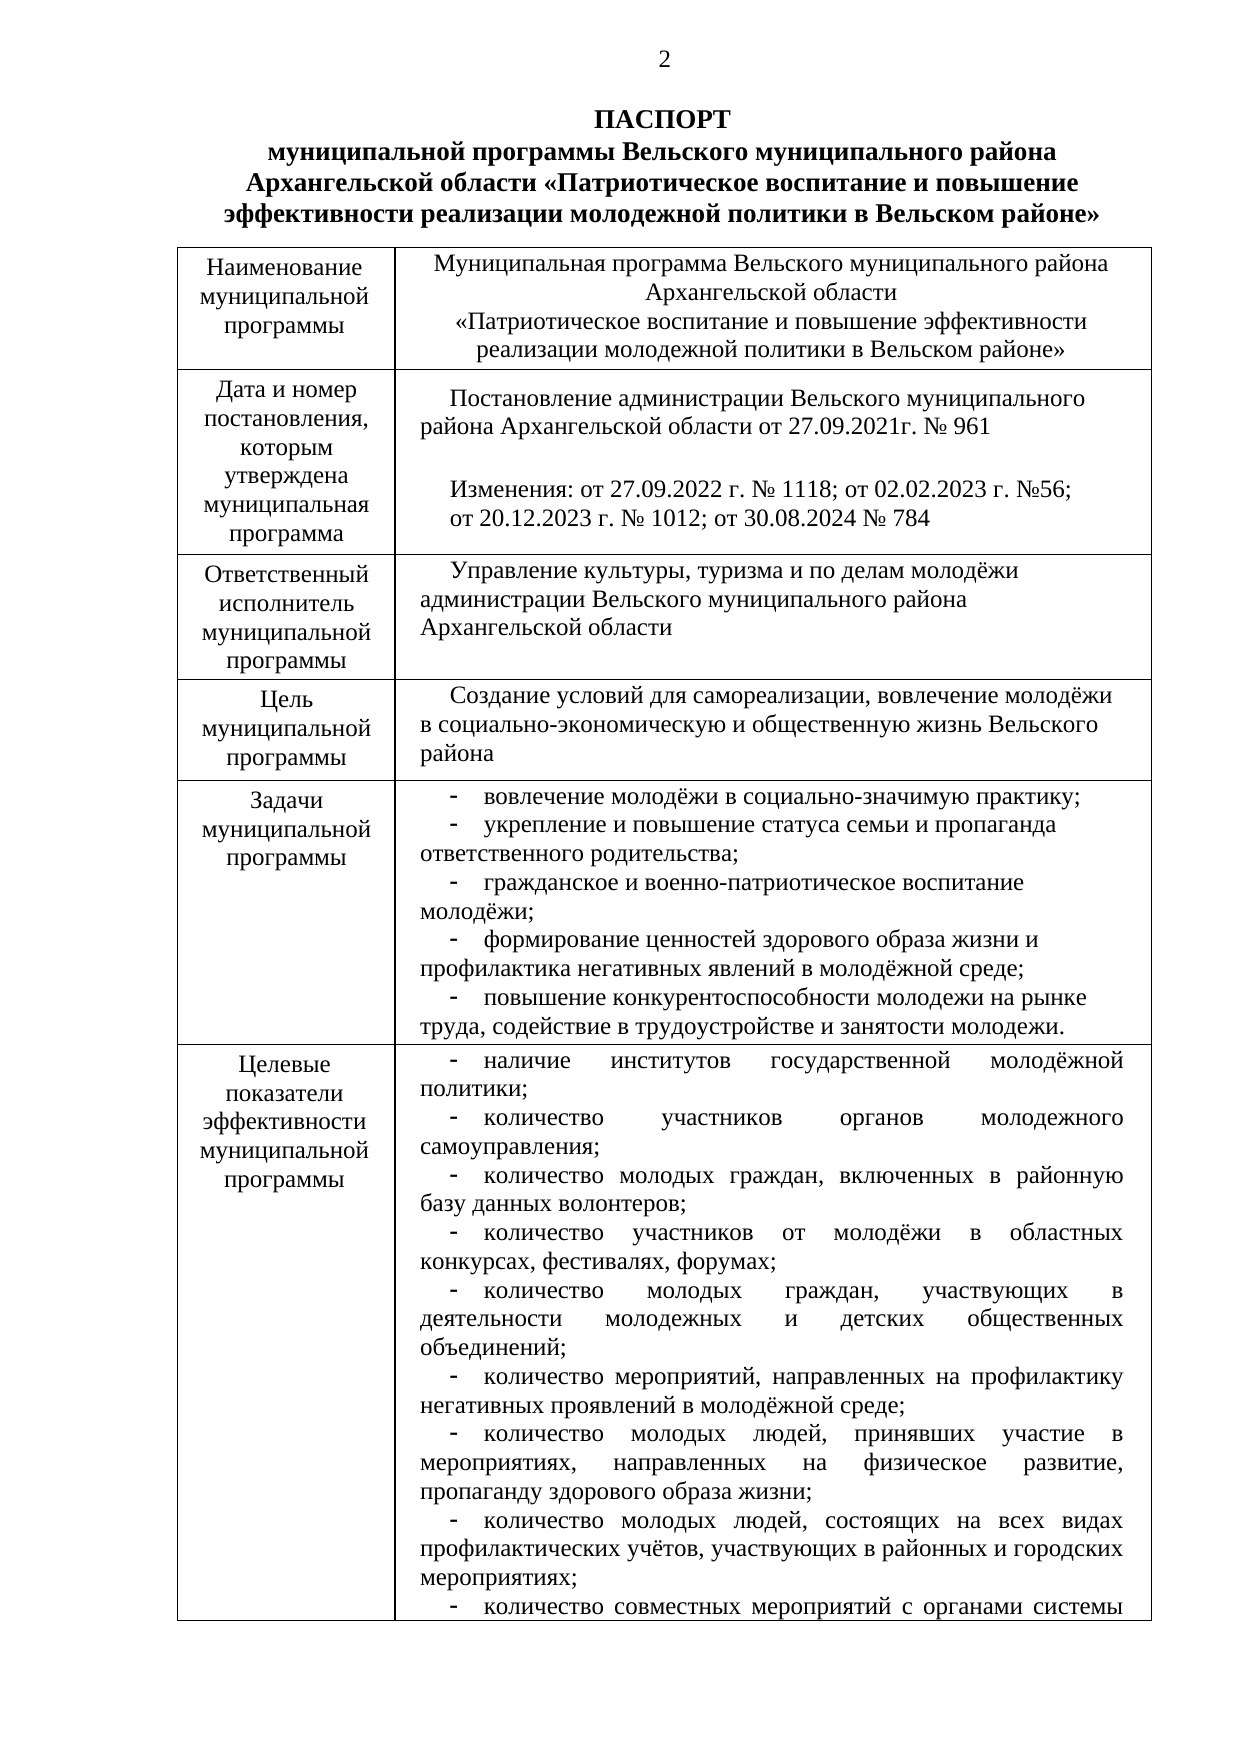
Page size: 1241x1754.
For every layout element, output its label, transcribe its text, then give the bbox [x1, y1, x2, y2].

table_cell Создание условий для самореализации, вовлечение молодёжи в социально-экономическую и общественную жизнь Вельского района [396, 680, 1151, 780]
table_cell Дата и номер постановления, которым утверждена муниципальная программа [178, 370, 394, 554]
table_cell Цель муниципальной программы [178, 680, 394, 780]
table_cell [396, 1045, 1151, 1620]
table_cell Управление культуры, туризма и по делам молодёжи администрации Вельского муниципального района Архангельской области [396, 555, 1151, 679]
table_cell вовлечение молодёжи в социально-значимую практику; укрепление и повышение статуса семьи и пропаганда ответственного родительства; гражданское и военно-патриотическое воспитание молодёжи; формирование ценностей здорового образа жизни и профилактика негативных явлений в молодёжной среде; повышение конкурентоспособности молодежи на рынке труда, содействие в трудоустройстве и занятости молодежи. [396, 781, 1151, 1044]
text муниципальной программы Вельского муниципального района Архангельской области «Патриотическое воспитание и повышение эффективности реализации молодежной политики в Вельском районе» [177, 134, 1147, 228]
table_cell Ответственный исполнитель муниципальной программы [178, 555, 394, 679]
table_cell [178, 1045, 394, 1620]
table_header Наименование муниципальной программы [178, 248, 394, 369]
table_cell Задачи муниципальной программы [178, 781, 394, 1044]
text ПАСПОРТ [177, 103, 1147, 134]
table_cell Постановление администрации Вельского муниципального района Архангельской области от 27.09.2021г. № 961 Изменения: от 27.09.2022 г. № 1118; от 02.02.2023 г. №56; от 20.12.2023 г. № 1012; от 30.08.2024 № 784 [396, 370, 1151, 554]
table_header Муниципальная программа Вельского муниципального района Архангельской области «Патриотическое воспитание и повышение эффективности реализации молодежной политики в Вельском районе» [396, 248, 1151, 369]
